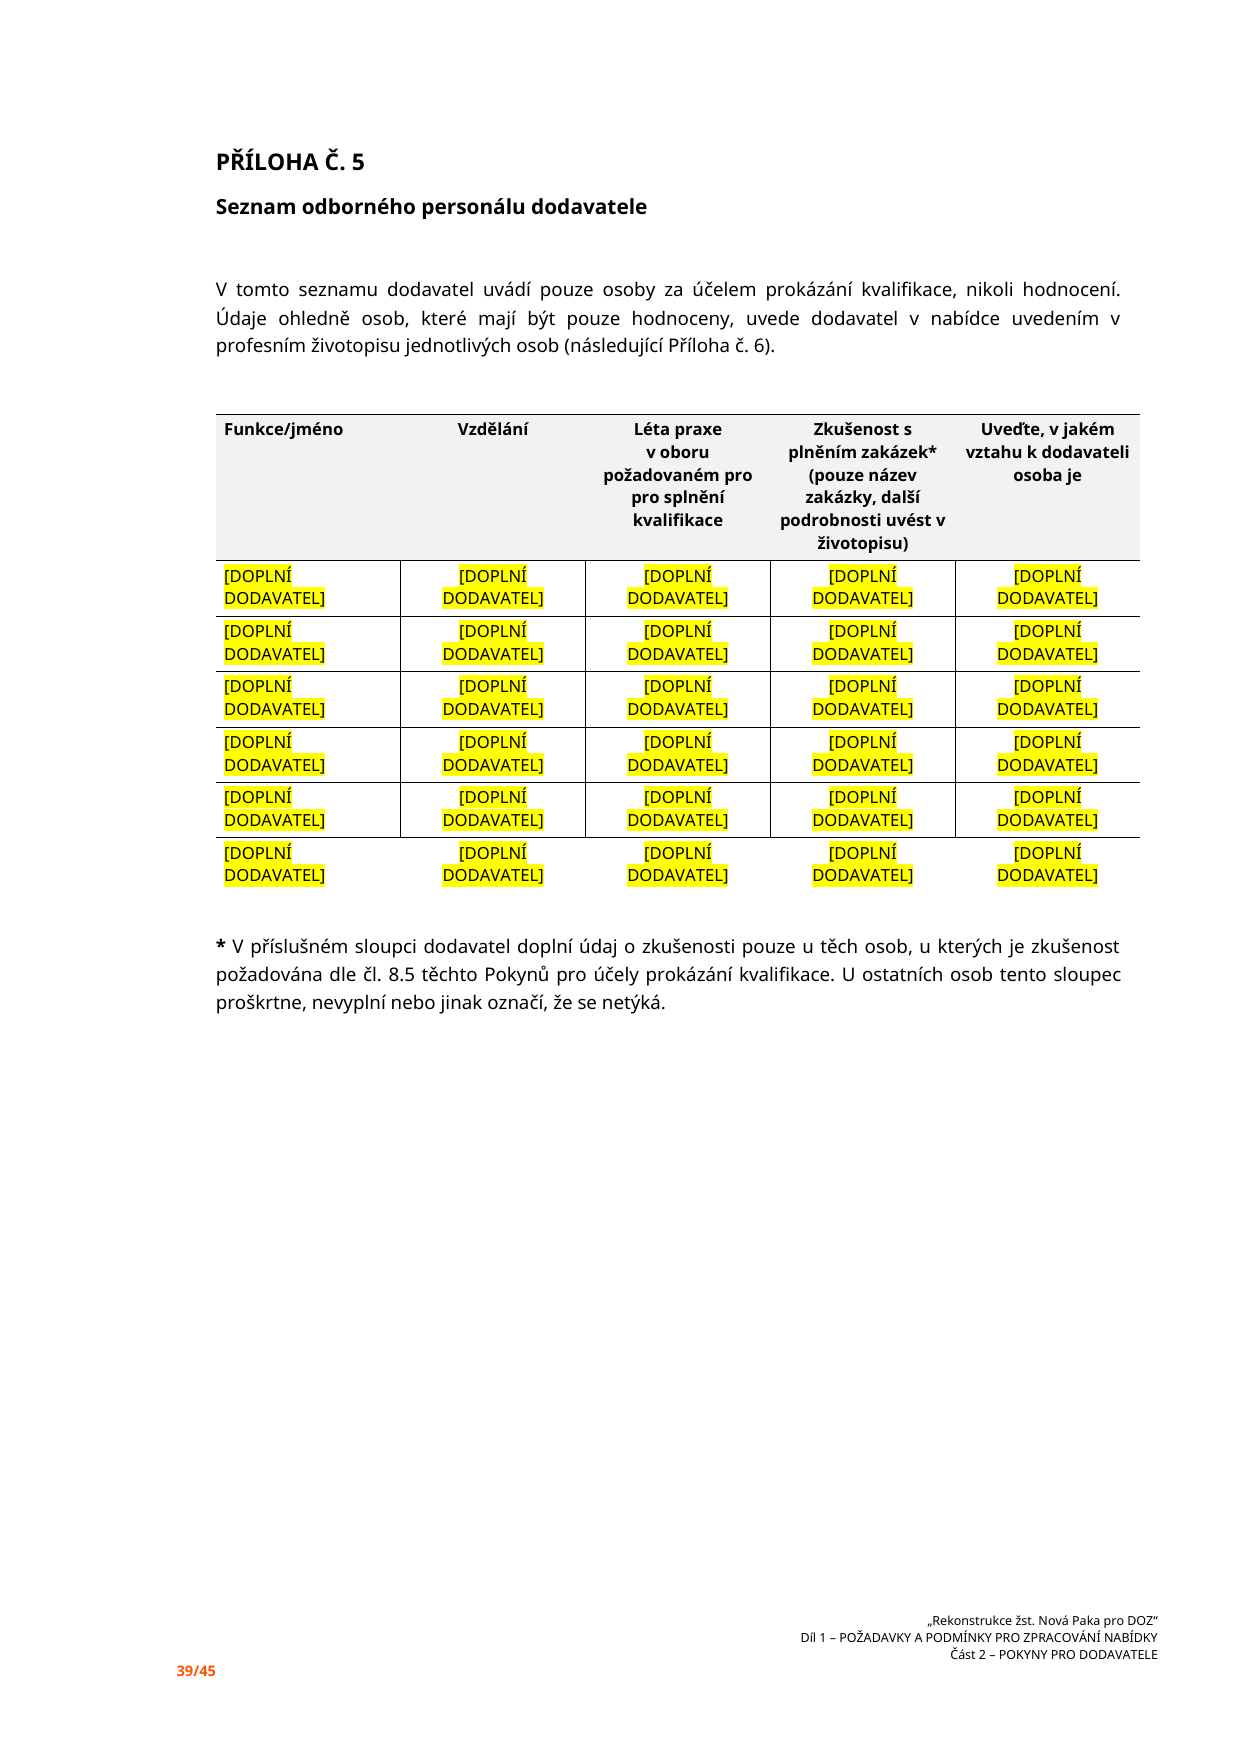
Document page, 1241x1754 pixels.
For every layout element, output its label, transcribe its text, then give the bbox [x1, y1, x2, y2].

table_cell [DOPLNÍ DODAVATEL] [771, 783, 955, 837]
table_cell [DOPLNÍ DODAVATEL] [956, 617, 1140, 671]
table_header Funkce/jméno [216, 415, 400, 560]
table_cell [DOPLNÍ DODAVATEL] [586, 617, 770, 671]
table_cell [DOPLNÍ DODAVATEL] [586, 728, 770, 782]
table_cell [DOPLNÍ DODAVATEL] [955, 838, 1140, 893]
table_cell [DOPLNÍ DODAVATEL] [586, 672, 770, 726]
table_cell [DOPLNÍ DODAVATEL] [401, 783, 585, 837]
table_cell [DOPLNÍ DODAVATEL] [956, 561, 1140, 616]
table_cell [DOPLNÍ DODAVATEL] [585, 838, 770, 893]
table_cell [DOPLNÍ DODAVATEL] [216, 783, 400, 837]
text Seznam odborného personálu dodavatele [216, 192, 1122, 221]
table_cell [DOPLNÍ DODAVATEL] [586, 561, 770, 616]
table_cell [DOPLNÍ DODAVATEL] [956, 672, 1140, 726]
table_cell [DOPLNÍ DODAVATEL] [400, 838, 585, 893]
table_cell [DOPLNÍ DODAVATEL] [771, 561, 955, 616]
table_cell [DOPLNÍ DODAVATEL] [770, 838, 955, 893]
table_cell [DOPLNÍ DODAVATEL] [401, 561, 585, 616]
table_cell [DOPLNÍ DODAVATEL] [956, 783, 1140, 837]
table_cell [DOPLNÍ DODAVATEL] [586, 783, 770, 837]
table_cell [DOPLNÍ DODAVATEL] [401, 728, 585, 782]
table_cell [DOPLNÍ DODAVATEL] [216, 728, 400, 782]
table_cell [DOPLNÍ DODAVATEL] [216, 617, 400, 671]
table_header Zkušenost s plněním zakázek* (pouze název zakázky, další podrobnosti uvést v životopisu) [770, 415, 955, 560]
text V tomto seznamu dodavatel uvádí pouze osoby za účelem prokázání kvalifikace, nikoli hodnocení. Údaje ohledně osob, které mají být pouze hodnoceny, uvede dodavatel v nabídce uvedením v profesním životopisu jednotlivých osob (následující Příloha č. 6). [216, 277, 1122, 358]
table_cell [DOPLNÍ DODAVATEL] [216, 672, 400, 726]
text * V příslušném sloupci dodavatel doplní údaj o zkušenosti pouze u těch osob, u kterých je zkušenost požadována dle čl. 8.5 těchto Pokynů pro účely prokázání kvalifikace. U ostatních osob tento sloupec proškrtne, nevyplní nebo jinak označí, že se netýká. [216, 933, 1122, 1015]
table_cell [DOPLNÍ DODAVATEL] [216, 838, 400, 893]
table_cell [DOPLNÍ DODAVATEL] [401, 672, 585, 726]
text Příloha č. 5 [216, 146, 1122, 177]
table_header Léta praxe v oboru požadovaném pro pro splnění kvalifikace [585, 415, 770, 560]
table_cell [DOPLNÍ DODAVATEL] [956, 728, 1140, 782]
table_cell [DOPLNÍ DODAVATEL] [771, 672, 955, 726]
table_cell [DOPLNÍ DODAVATEL] [771, 728, 955, 782]
table_header Uveďte, v jakém vztahu k dodavateli osoba je [955, 415, 1140, 560]
table_cell [DOPLNÍ DODAVATEL] [401, 617, 585, 671]
table_cell [DOPLNÍ DODAVATEL] [216, 561, 400, 616]
table_cell [DOPLNÍ DODAVATEL] [771, 617, 955, 671]
table_header Vzdělání [400, 415, 585, 560]
